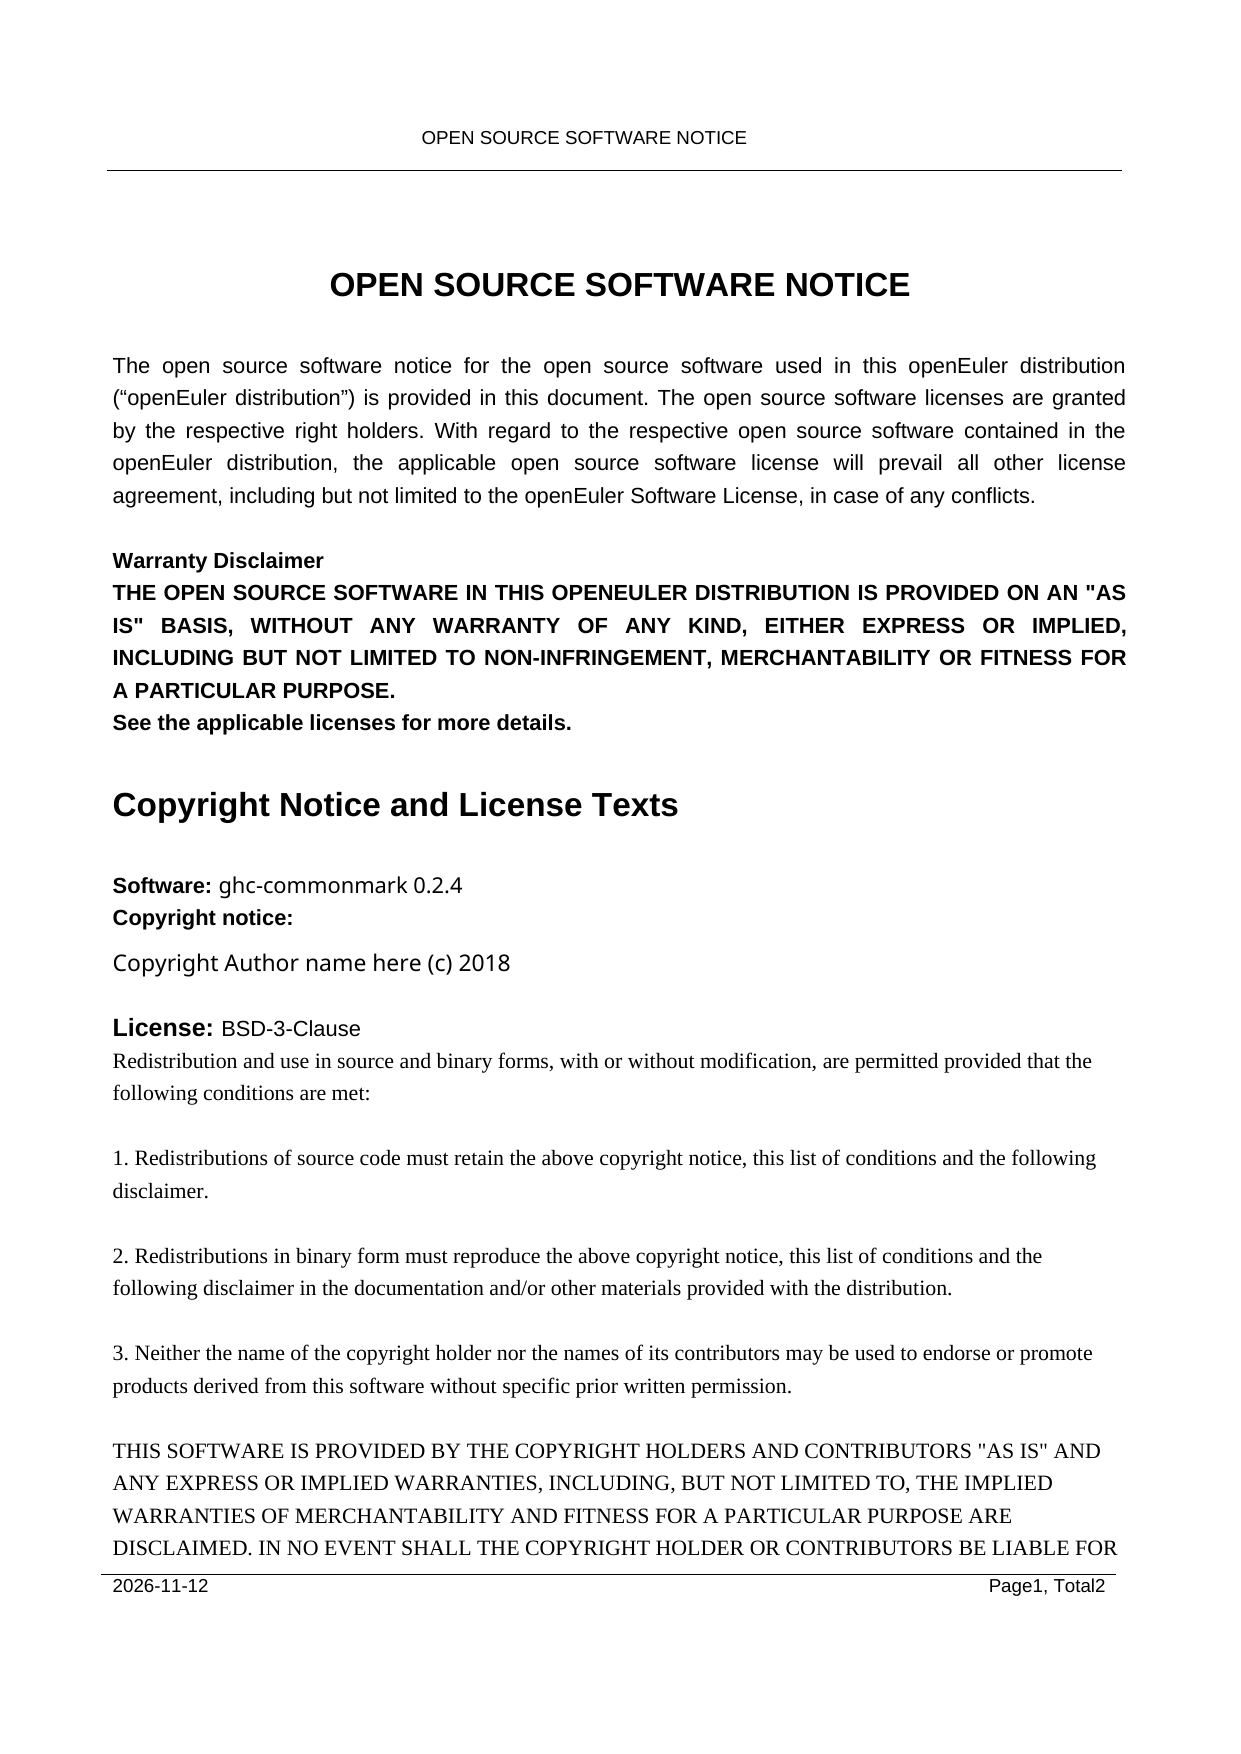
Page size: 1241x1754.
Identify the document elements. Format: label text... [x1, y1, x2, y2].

text OPEN SOURCE SOFTWARE NOTICE [112, 251, 1128, 316]
text Copyright notice: [112, 901, 1128, 934]
text The open source software notice for the open source software used in this openEuler distribution (“openEuler distribution”) is provided in this document. The open source software licenses are granted by the respective right holders. With regard to the respective open source software contained in the openEuler distribution, the applicable open source software license will prevail all other license agreement, including but not limited to the openEuler Software License, in case of any conflicts. [112, 349, 1128, 511]
text Copyright Author name here (c) 2018 [112, 947, 1128, 1012]
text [112, 1044, 1128, 1564]
text THE OPEN SOURCE SOFTWARE IN THIS OPENEULER DISTRIBUTION IS PROVIDED ON AN "AS IS" BASIS, WITHOUT ANY WARRANTY OF ANY KIND, EITHER EXPRESS OR IMPLIED, INCLUDING BUT NOT LIMITED TO NON-INFRINGEMENT, MERCHANTABILITY OR FITNESS FOR A PARTICULAR PURPOSE. See the applicable licenses for more details. [112, 576, 1128, 739]
text License: BSD-3-Clause [112, 1012, 1128, 1044]
title Software: ghc-commonmark 0.2.4 [112, 869, 1128, 901]
text Warranty Disclaimer [112, 544, 1128, 576]
text Copyright Notice and License Texts [112, 771, 1128, 836]
